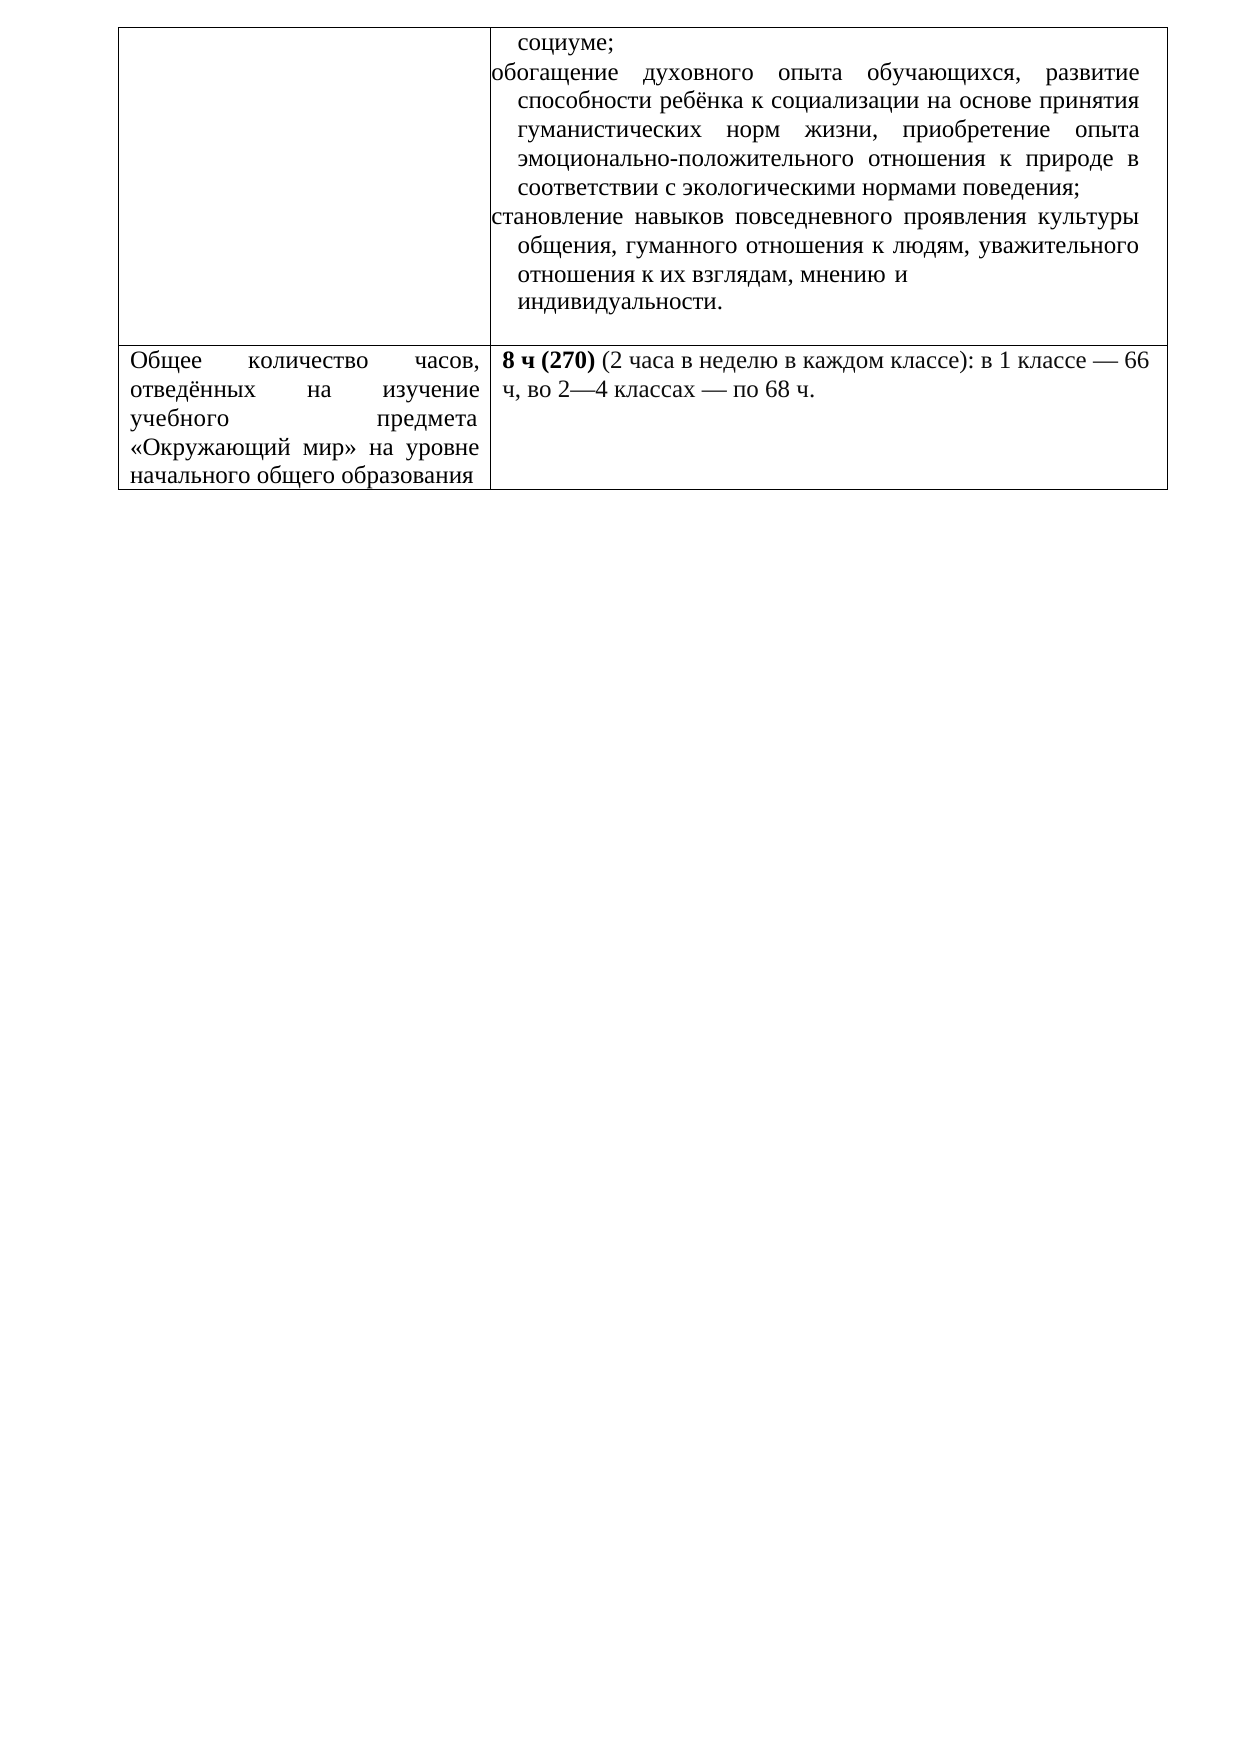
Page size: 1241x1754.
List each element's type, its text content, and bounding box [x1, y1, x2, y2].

table_header [119, 28, 490, 344]
table_cell Общее количество часов, отведённых на изучение учебного предмета «Окружающий мир» на уровне начального общего образования [119, 346, 490, 489]
table_header социуме; обогащение духовного опыта обучающихся, развитие способности ребёнка к социализации на основе принятия гуманистических норм жизни, приобретение опыта эмоционально-положительного отношения к природе в соответствии с экологическими нормами поведения; становление навыков повседневного проявления культуры общения, гуманного отношения к людям, уважительного отношения к их взглядам, мнению и индивидуальности. [491, 28, 1167, 344]
table_cell 8 ч (270) (2 часа в неделю в каждом классе): в 1 классе — 66 ч, во 2—4 классах — по 68 ч. [491, 346, 1167, 489]
